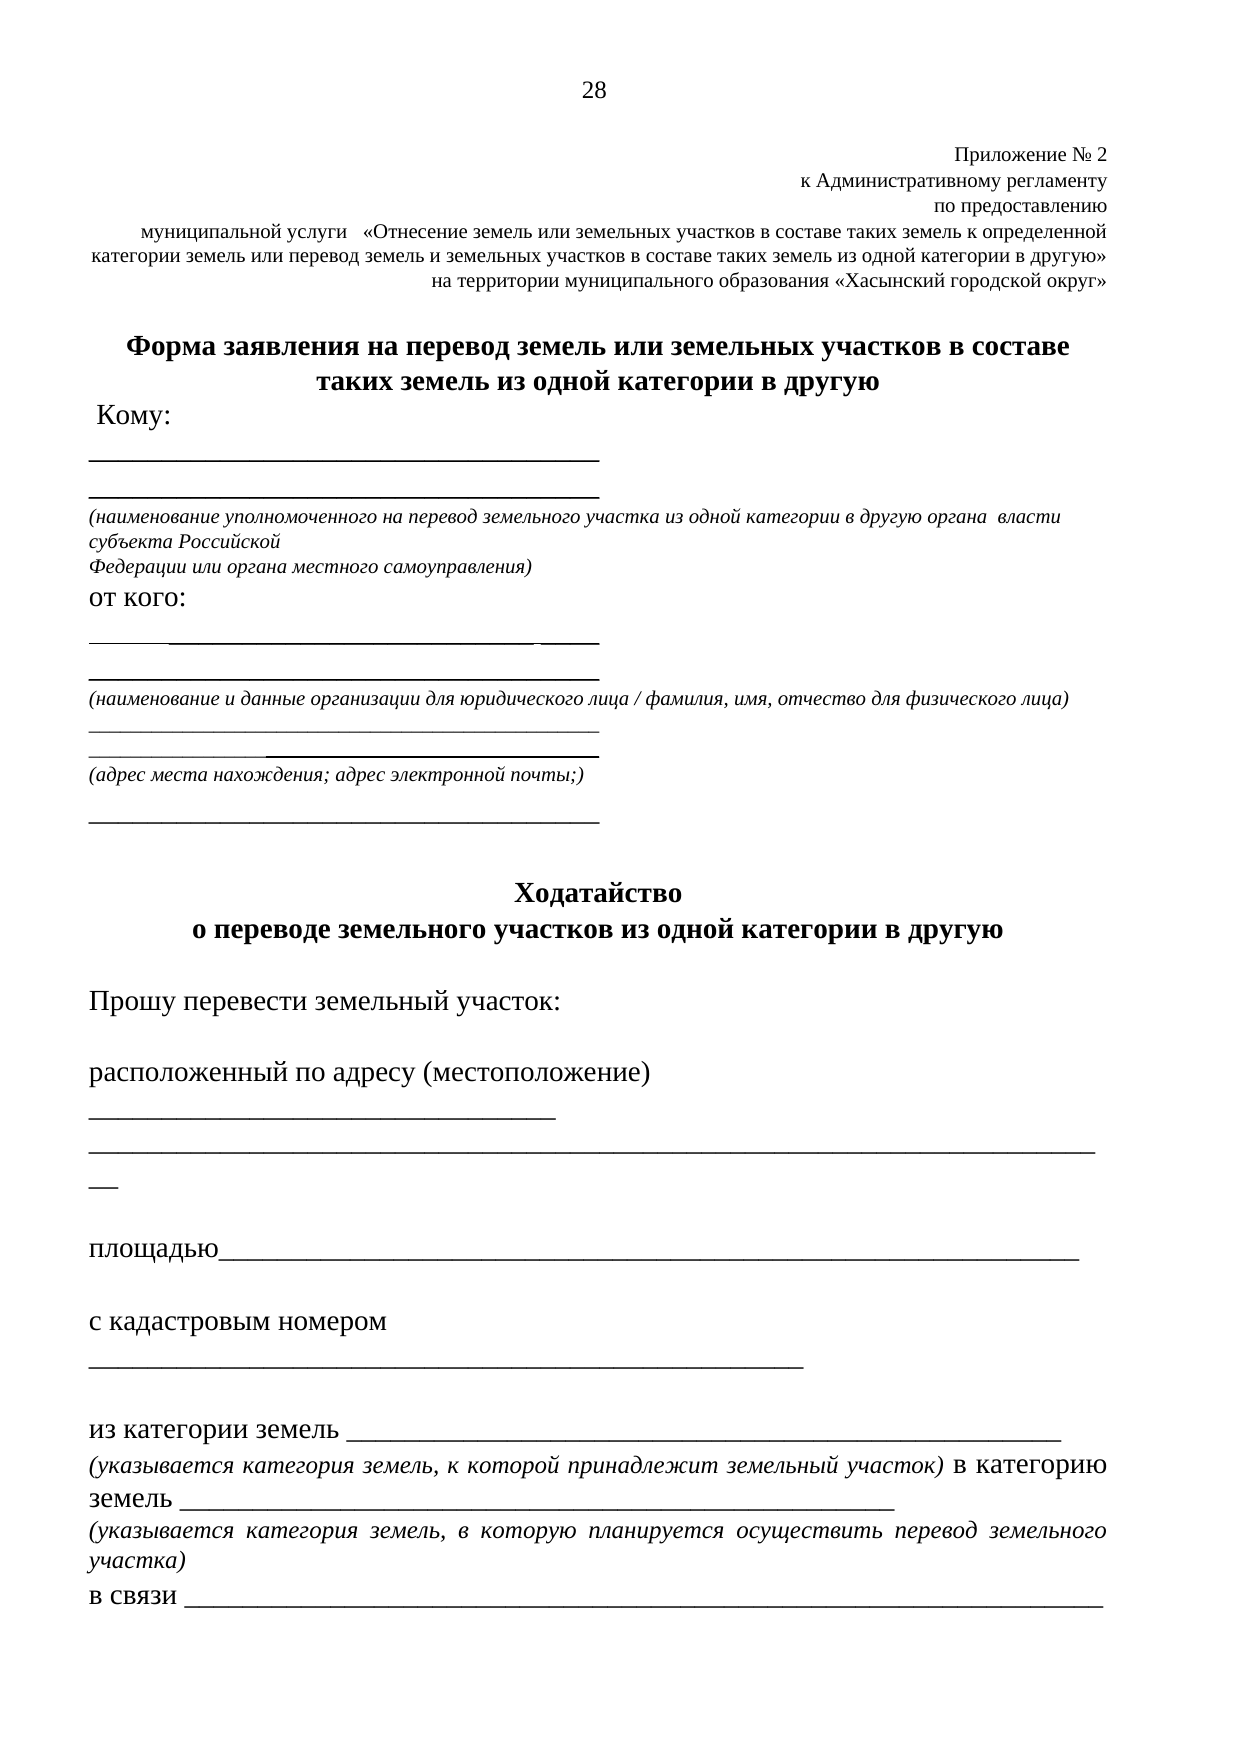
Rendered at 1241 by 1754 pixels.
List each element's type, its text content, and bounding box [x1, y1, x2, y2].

text (адрес места нахождения; адрес электронной почты;) [89, 762, 1107, 786]
text расположенный по адресу (местоположение) ________________________________ _______________________________________________________________________ [89, 1054, 1107, 1191]
text Кому: [89, 397, 1107, 431]
text с кадастровым номером _________________________________________________ [89, 1303, 1107, 1371]
text по предоставлению [89, 193, 1107, 217]
text (наименование и данные организации для юридического лица / фамилия, имя, отчество для физического лица) _________________________________________________ [89, 686, 1107, 735]
text Приложение № 2 [89, 142, 1107, 166]
text от кого: [89, 579, 1107, 612]
text Прошу перевести земельный участок: [89, 983, 1107, 1017]
text Форма заявления на перевод земель или земельных участков в составе таких земель из одной категории в другую [89, 328, 1107, 396]
text ___________________________________ [89, 468, 1107, 501]
text Ходатайство [89, 875, 1107, 908]
text о переводе земельного участков из одной категории в другую [89, 911, 1107, 944]
text ___________________________________ [89, 650, 1107, 683]
text к Административному регламенту [89, 168, 1107, 192]
text (указывается категория земель, к которой принадлежит земельный участок) в категорию земель _________________________________________________ [89, 1446, 1107, 1514]
text муниципальной услуги «Отнесение земель или земельных участков в составе таких земель к определенной категории земель или перевод земель и земельных участков в составе таких земель из одной категории в другую» на территории муниципального образования «Хасынский городской округ» [89, 219, 1107, 292]
text (указывается категория земель, в которую планируется осуществить перевод земельного участка) [89, 1515, 1107, 1573]
text ___________________________ ___ [89, 736, 1107, 760]
text Федерации или органа местного самоуправления) [89, 554, 1107, 578]
text _________________________ ____ [89, 614, 1107, 647]
text площадью___________________________________________________________ [89, 1230, 1107, 1263]
text ___________________________________ [89, 432, 1107, 465]
text из категории земель _________________________________________________ [89, 1411, 1107, 1445]
text (наименование уполномоченного на перевод земельного участка из одной категории в другую органа власти субъекта Российской [89, 504, 1107, 553]
text в связи _______________________________________________________________ [89, 1577, 1107, 1611]
text ___________________________________ [89, 793, 1107, 826]
